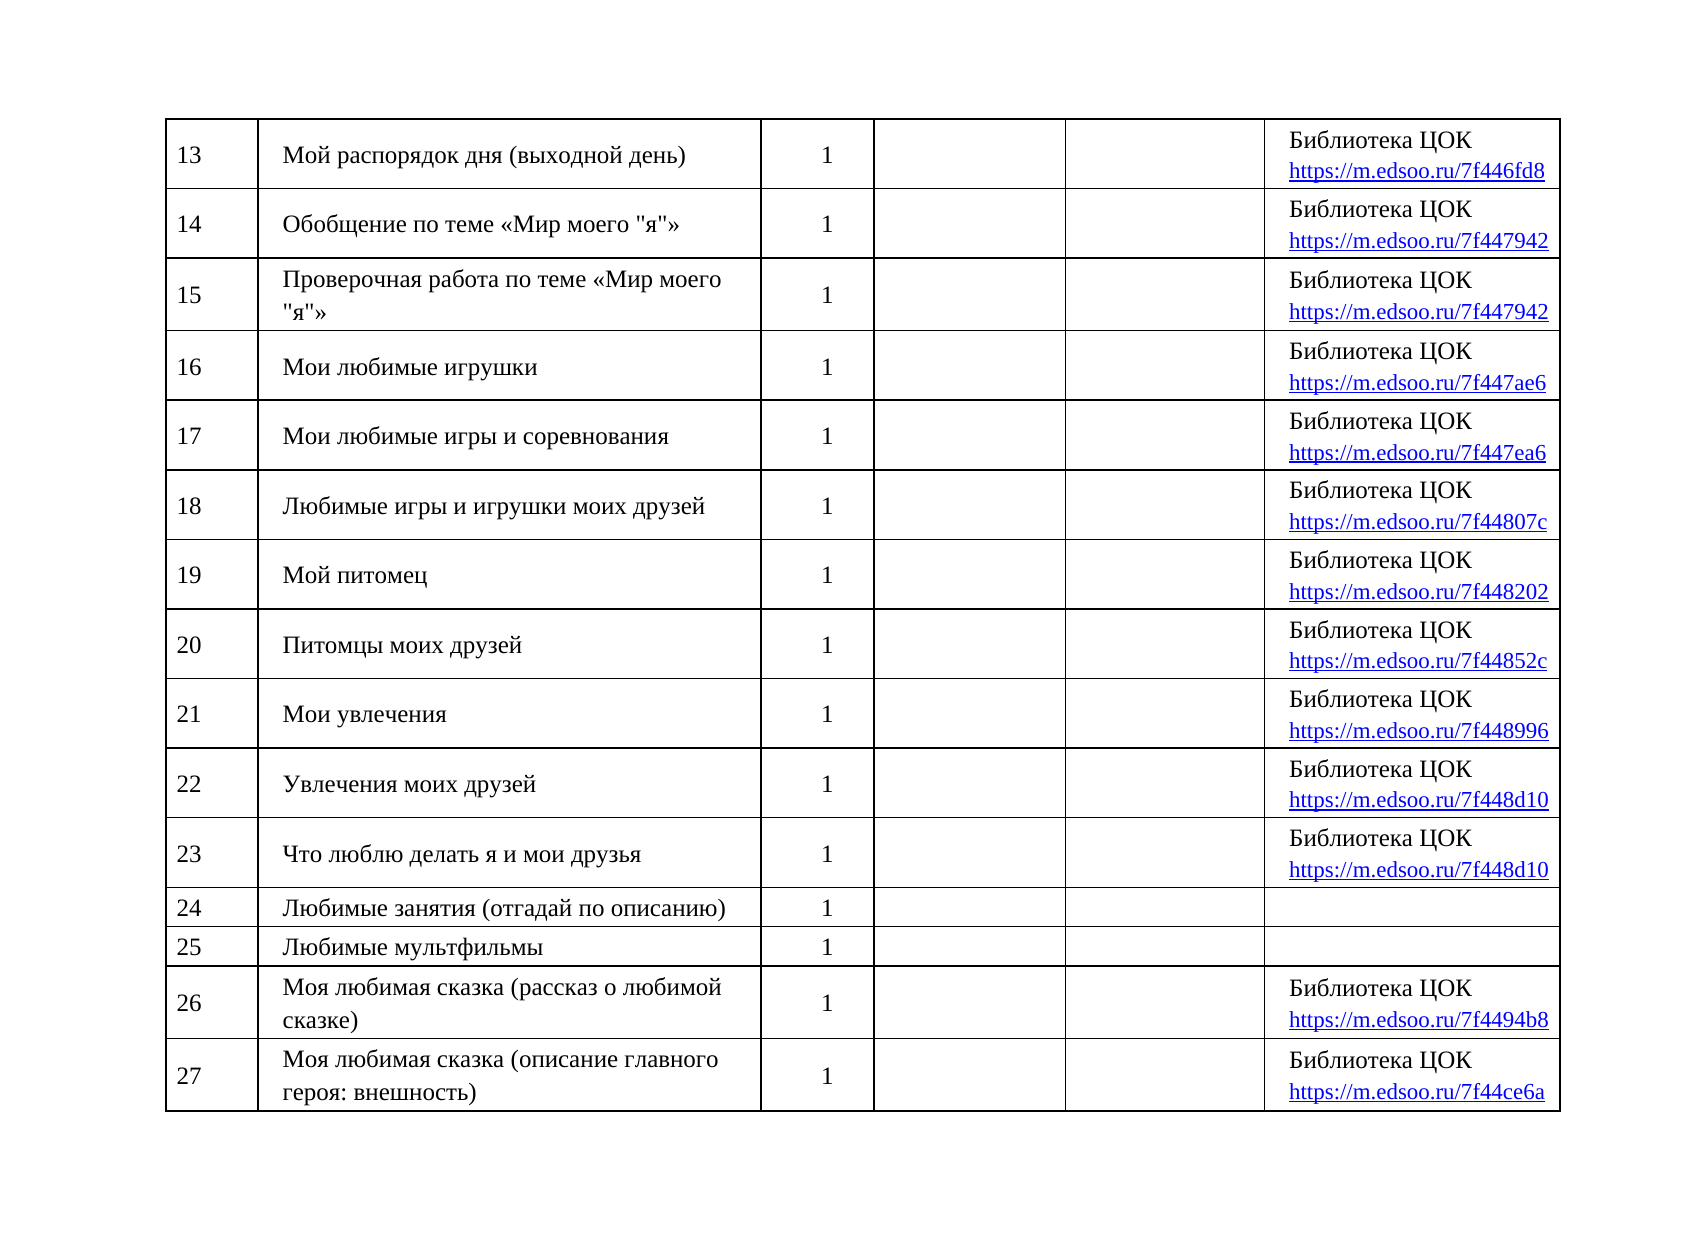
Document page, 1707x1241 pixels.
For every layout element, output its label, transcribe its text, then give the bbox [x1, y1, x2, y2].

table_cell [875, 1039, 1065, 1110]
table_cell 26 [167, 967, 257, 1037]
table_cell Библиотека ЦОК https://m.edsoo.ru/7f447ae6 [1265, 331, 1559, 399]
table_cell 27 [167, 1039, 257, 1110]
table_cell [875, 189, 1065, 257]
table_cell 17 [167, 401, 257, 469]
table_cell 25 [167, 927, 257, 965]
table_cell 1 [762, 967, 873, 1037]
table_cell 23 [167, 818, 257, 886]
table_cell [1066, 888, 1264, 926]
table_cell 1 [762, 401, 873, 469]
table_cell Проверочная работа по теме «Мир моего "я"» [259, 259, 760, 330]
table_cell [1066, 967, 1264, 1037]
table_cell [1066, 610, 1264, 678]
table_cell Библиотека ЦОК https://m.edsoo.ru/7f44ce6a [1265, 1039, 1559, 1110]
table_cell [1066, 927, 1264, 965]
table_cell [875, 120, 1065, 188]
table_cell Увлечения моих друзей [259, 749, 760, 817]
table_cell 1 [762, 331, 873, 399]
table_cell [875, 471, 1065, 538]
table_cell Библиотека ЦОК https://m.edsoo.ru/7f447942 [1265, 189, 1559, 257]
table_cell 1 [762, 927, 873, 965]
table_cell 1 [762, 818, 873, 886]
table_cell [1265, 927, 1559, 965]
table_cell Библиотека ЦОК https://m.edsoo.ru/7f44807c [1265, 471, 1559, 538]
table_cell [1066, 120, 1264, 188]
table_cell Библиотека ЦОК https://m.edsoo.ru/7f448d10 [1265, 818, 1559, 886]
table_cell [1066, 818, 1264, 886]
table_cell 24 [167, 888, 257, 926]
table_cell Библиотека ЦОК https://m.edsoo.ru/7f448996 [1265, 679, 1559, 747]
table_cell Библиотека ЦОК https://m.edsoo.ru/7f448d10 [1265, 749, 1559, 817]
table_cell [875, 818, 1065, 886]
table_cell Мой питомец [259, 540, 760, 608]
table_cell Библиотека ЦОК https://m.edsoo.ru/7f447942 [1265, 259, 1559, 330]
table_cell Что люблю делать я и мои друзья [259, 818, 760, 886]
table_cell [1066, 189, 1264, 257]
table_cell 1 [762, 120, 873, 188]
table_cell Любимые занятия (отгадай по описанию) [259, 888, 760, 926]
table_cell 1 [762, 749, 873, 817]
table_cell Питомцы моих друзей [259, 610, 760, 678]
table_cell Библиотека ЦОК https://m.edsoo.ru/7f447ea6 [1265, 401, 1559, 469]
table_cell [875, 888, 1065, 926]
table_cell [875, 679, 1065, 747]
table_cell [875, 401, 1065, 469]
table_cell 18 [167, 471, 257, 538]
table_cell Библиотека ЦОК https://m.edsoo.ru/7f4494b8 [1265, 967, 1559, 1037]
table_cell Библиотека ЦОК https://m.edsoo.ru/7f44852c [1265, 610, 1559, 678]
table_cell 1 [762, 540, 873, 608]
table_cell [875, 749, 1065, 817]
table_cell 20 [167, 610, 257, 678]
table_cell Библиотека ЦОК https://m.edsoo.ru/7f448202 [1265, 540, 1559, 608]
table_cell [1066, 540, 1264, 608]
table_cell Обобщение по теме «Мир моего "я"» [259, 189, 760, 257]
table_cell Любимые мультфильмы [259, 927, 760, 965]
table_cell [1066, 471, 1264, 538]
table_cell 16 [167, 331, 257, 399]
table_cell 1 [762, 471, 873, 538]
table_cell 13 [167, 120, 257, 188]
table_cell Мои увлечения [259, 679, 760, 747]
table_cell Моя любимая сказка (рассказ о любимой сказке) [259, 967, 760, 1037]
table_cell [875, 927, 1065, 965]
table_cell [1066, 401, 1264, 469]
table_cell Мои любимые игрушки [259, 331, 760, 399]
table_cell [875, 540, 1065, 608]
table_cell 14 [167, 189, 257, 257]
table_cell 22 [167, 749, 257, 817]
table_cell Моя любимая сказка (описание главного героя: внешность) [259, 1039, 760, 1110]
table_cell [1066, 679, 1264, 747]
table_cell 15 [167, 259, 257, 330]
table_cell 1 [762, 679, 873, 747]
table_cell 19 [167, 540, 257, 608]
table_cell 1 [762, 888, 873, 926]
table_cell 1 [762, 189, 873, 257]
table_cell [875, 259, 1065, 330]
table_cell Любимые игры и игрушки моих друзей [259, 471, 760, 538]
table_cell Библиотека ЦОК https://m.edsoo.ru/7f446fd8 [1265, 120, 1559, 188]
table_cell [875, 610, 1065, 678]
table_cell [1066, 331, 1264, 399]
table_cell [1265, 888, 1559, 926]
table_cell [875, 331, 1065, 399]
table_cell [875, 967, 1065, 1037]
table_cell [1066, 1039, 1264, 1110]
table_cell 1 [762, 259, 873, 330]
table_cell Мой распорядок дня (выходной день) [259, 120, 760, 188]
table_cell 1 [762, 610, 873, 678]
table_cell [1066, 259, 1264, 330]
table_cell 21 [167, 679, 257, 747]
table_cell 1 [762, 1039, 873, 1110]
table_cell Мои любимые игры и соревнования [259, 401, 760, 469]
table_cell [1066, 749, 1264, 817]
